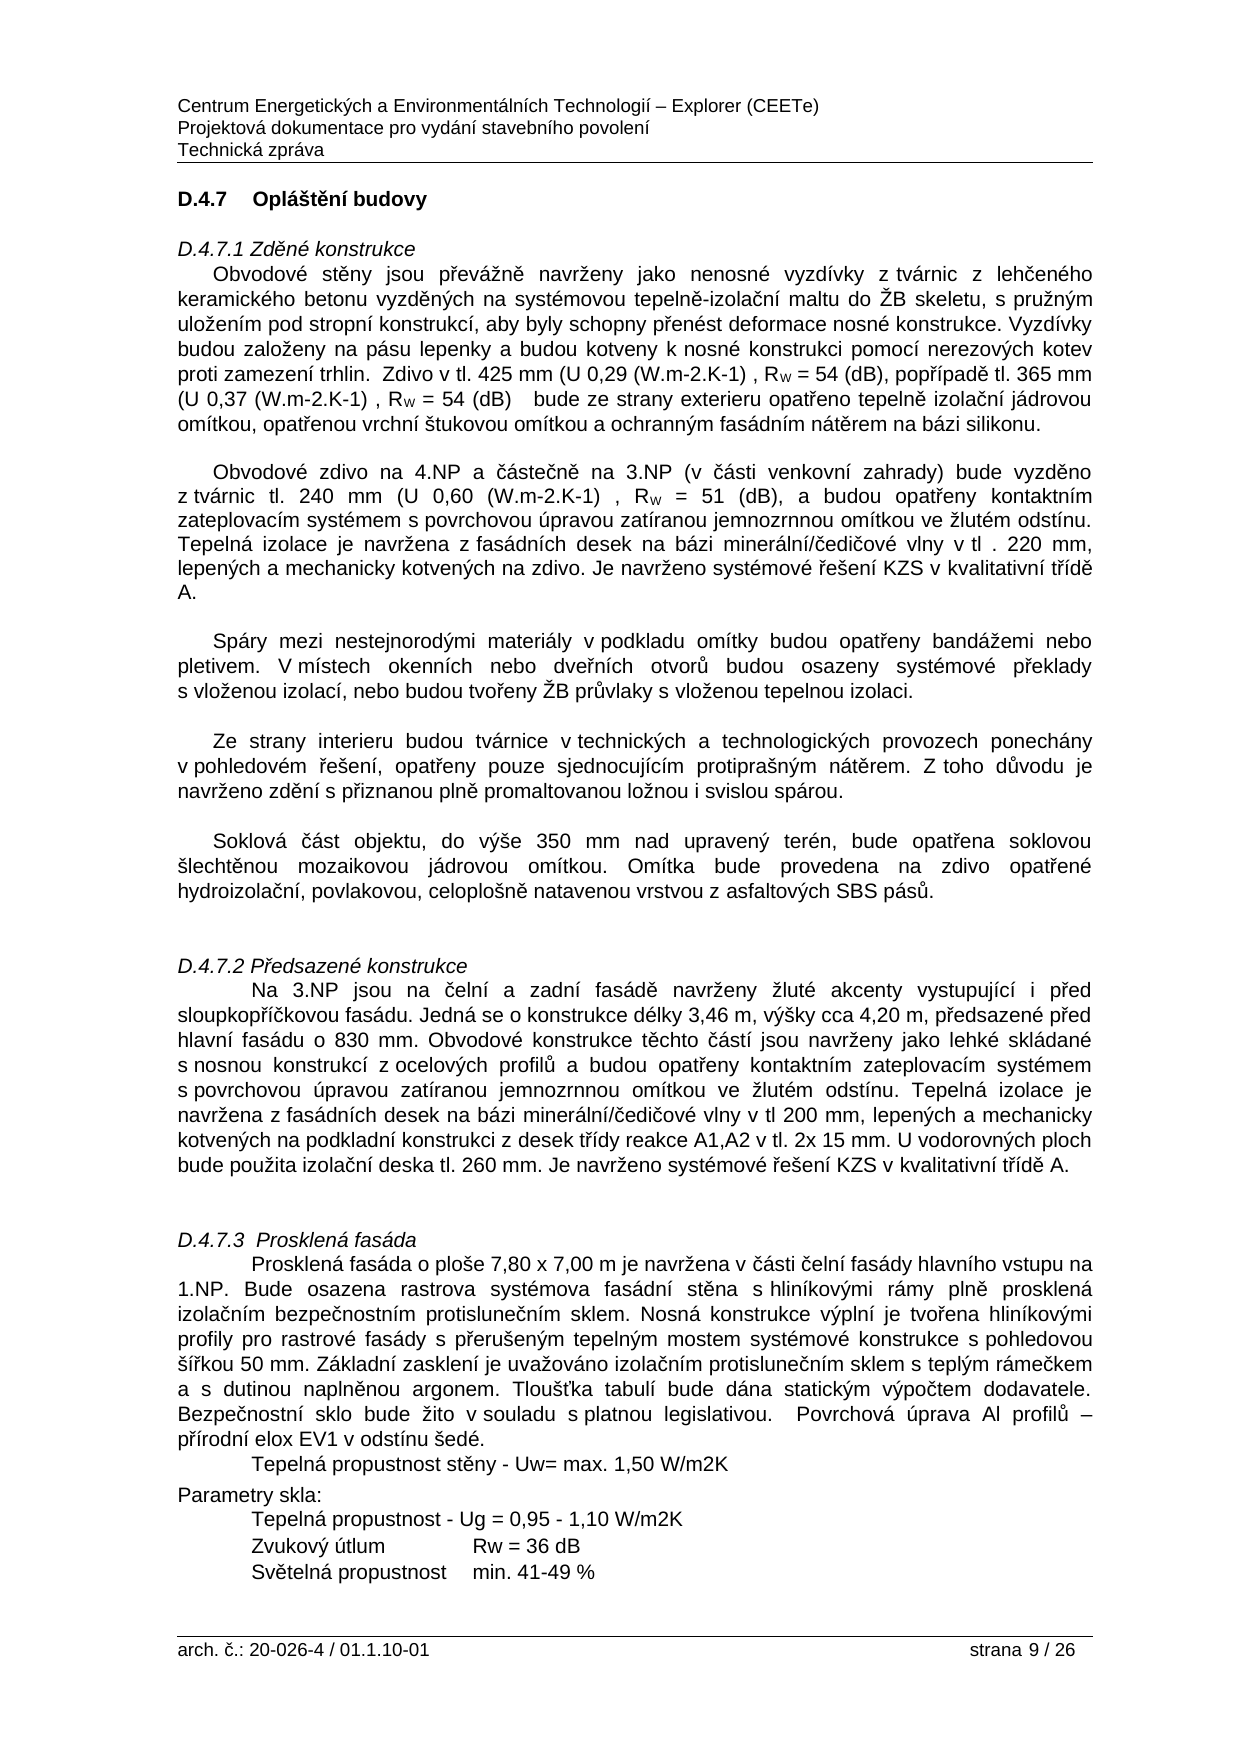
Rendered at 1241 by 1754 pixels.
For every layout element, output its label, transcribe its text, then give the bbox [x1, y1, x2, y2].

text D.4.7.1 Zděné konstrukce [177, 237, 1093, 261]
text Obvodové stěny jsou převážně navrženy jako nenosné vyzdívky z tvárnic z lehčeného keramického betonu vyzděných na systémovou tepelně-izolační maltu do ŽB skeletu, s pružným uložením pod stropní konstrukcí, aby byly schopny přenést deformace nosné konstrukce. Vyzdívky budou založeny na pásu lepenky a budou kotveny k nosné konstrukci pomocí nerezových kotev proti zamezení trhlin. Zdivo v tl. 425 mm (U 0,29 (W.m-2.K-1) , RW = 54 (dB), popřípadě tl. 365 mm (U 0,37 (W.m-2.K-1) , RW = 54 (dB) bude ze strany exterieru opatřeno tepelně izolační jádrovou omítkou, opatřenou vrchní štukovou omítkou a ochranným fasádním nátěrem na bázi silikonu. [177, 261, 1093, 436]
text Tepelná propustnost stěny - Uw= max. 1,50 W/m2K [177, 1452, 1093, 1476]
text Světelná propustnost min. 41-49 % [177, 1560, 1093, 1584]
text D.4.7.2 Předsazené konstrukce [177, 954, 1093, 978]
text Spáry mezi nestejnorodými materiály v podkladu omítky budou opatřeny bandážemi nebo pletivem. V místech okenních nebo dveřních otvorů budou osazeny systémové překlady s vloženou izolací, nebo budou tvořeny ŽB průvlaky s vloženou tepelnou izolaci. [177, 629, 1093, 704]
text Zvukový útlum Rw = 36 dB [177, 1533, 1093, 1557]
text Ze strany interieru budou tvárnice v technických a technologických provozech ponechány v pohledovém řešení, opatřeny pouze sjednocujícím protiprašným nátěrem. Z toho důvodu je navrženo zdění s přiznanou plně promaltovanou ložnou i svislou spárou. [177, 729, 1093, 804]
text Tepelná propustnost - Ug = 0,95 - 1,10 W/m2K [177, 1507, 1093, 1531]
text Na 3.NP jsou na čelní a zadní fasádě navrženy žluté akcenty vystupující i před sloupkopříčkovou fasádu. Jedná se o konstrukce délky 3,46 m, výšky cca 4,20 m, předsazené před hlavní fasádu o 830 mm. Obvodové konstrukce těchto částí jsou navrženy jako lehké skládané s nosnou konstrukcí z ocelových profilů a budou opatřeny kontaktním zateplovacím systémem s povrchovou úpravou zatíranou jemnozrnnou omítkou ve žlutém odstínu. Tepelná izolace je navržena z fasádních desek na bázi minerální/čedičové vlny v tl 200 mm, lepených a mechanicky kotvených na podkladní konstrukci z desek třídy reakce A1,A2 v tl. 2x 15 mm. U vodorovných ploch bude použita izolační deska tl. 260 mm. Je navrženo systémové řešení KZS v kvalitativní třídě A. [177, 978, 1093, 1178]
text Soklová část objektu, do výše 350 mm nad upravený terén, bude opatřena soklovou šlechtěnou mozaikovou jádrovou omítkou. Omítka bude provedena na zdivo opatřené hydroizolační, povlakovou, celoplošně natavenou vrstvou z asfaltových SBS pásů. [177, 829, 1093, 904]
text Parametry skla: [177, 1478, 1093, 1507]
text D.4.7.3 Prosklená fasáda [177, 1228, 1093, 1252]
subtitle Opláštění budovy [177, 187, 1093, 211]
text Obvodové zdivo na 4.NP a částečně na 3.NP (v části venkovní zahrady) bude vyzděno z tvárnic tl. 240 mm (U 0,60 (W.m-2.K-1) , RW = 51 (dB), a budou opatřeny kontaktním zateplovacím systémem s povrchovou úpravou zatíranou jemnozrnnou omítkou ve žlutém odstínu. Tepelná izolace je navržena z fasádních desek na bázi minerální/čedičové vlny v tl . 220 mm, lepených a mechanicky kotvených na zdivo. Je navrženo systémové řešení KZS v kvalitativní třídě A. [177, 460, 1093, 604]
text Prosklená fasáda o ploše 7,80 x 7,00 m je navržena v části čelní fasády hlavního vstupu na 1.NP. Bude osazena rastrova systémova fasádní stěna s hliníkovými rámy plně prosklená izolačním bezpečnostním protislunečním sklem. Nosná konstrukce výplní je tvořena hliníkovými profily pro rastrové fasády s přerušeným tepelným mostem systémové konstrukce s pohledovou šířkou 50 mm. Základní zasklení je uvažováno izolačním protislunečním sklem s teplým rámečkem a s dutinou naplněnou argonem. Tloušťka tabulí bude dána statickým výpočtem dodavatele. Bezpečnostní sklo bude žito v souladu s platnou legislativou. Povrchová úprava Al profilů – přírodní elox EV1 v odstínu šedé. [177, 1252, 1093, 1452]
